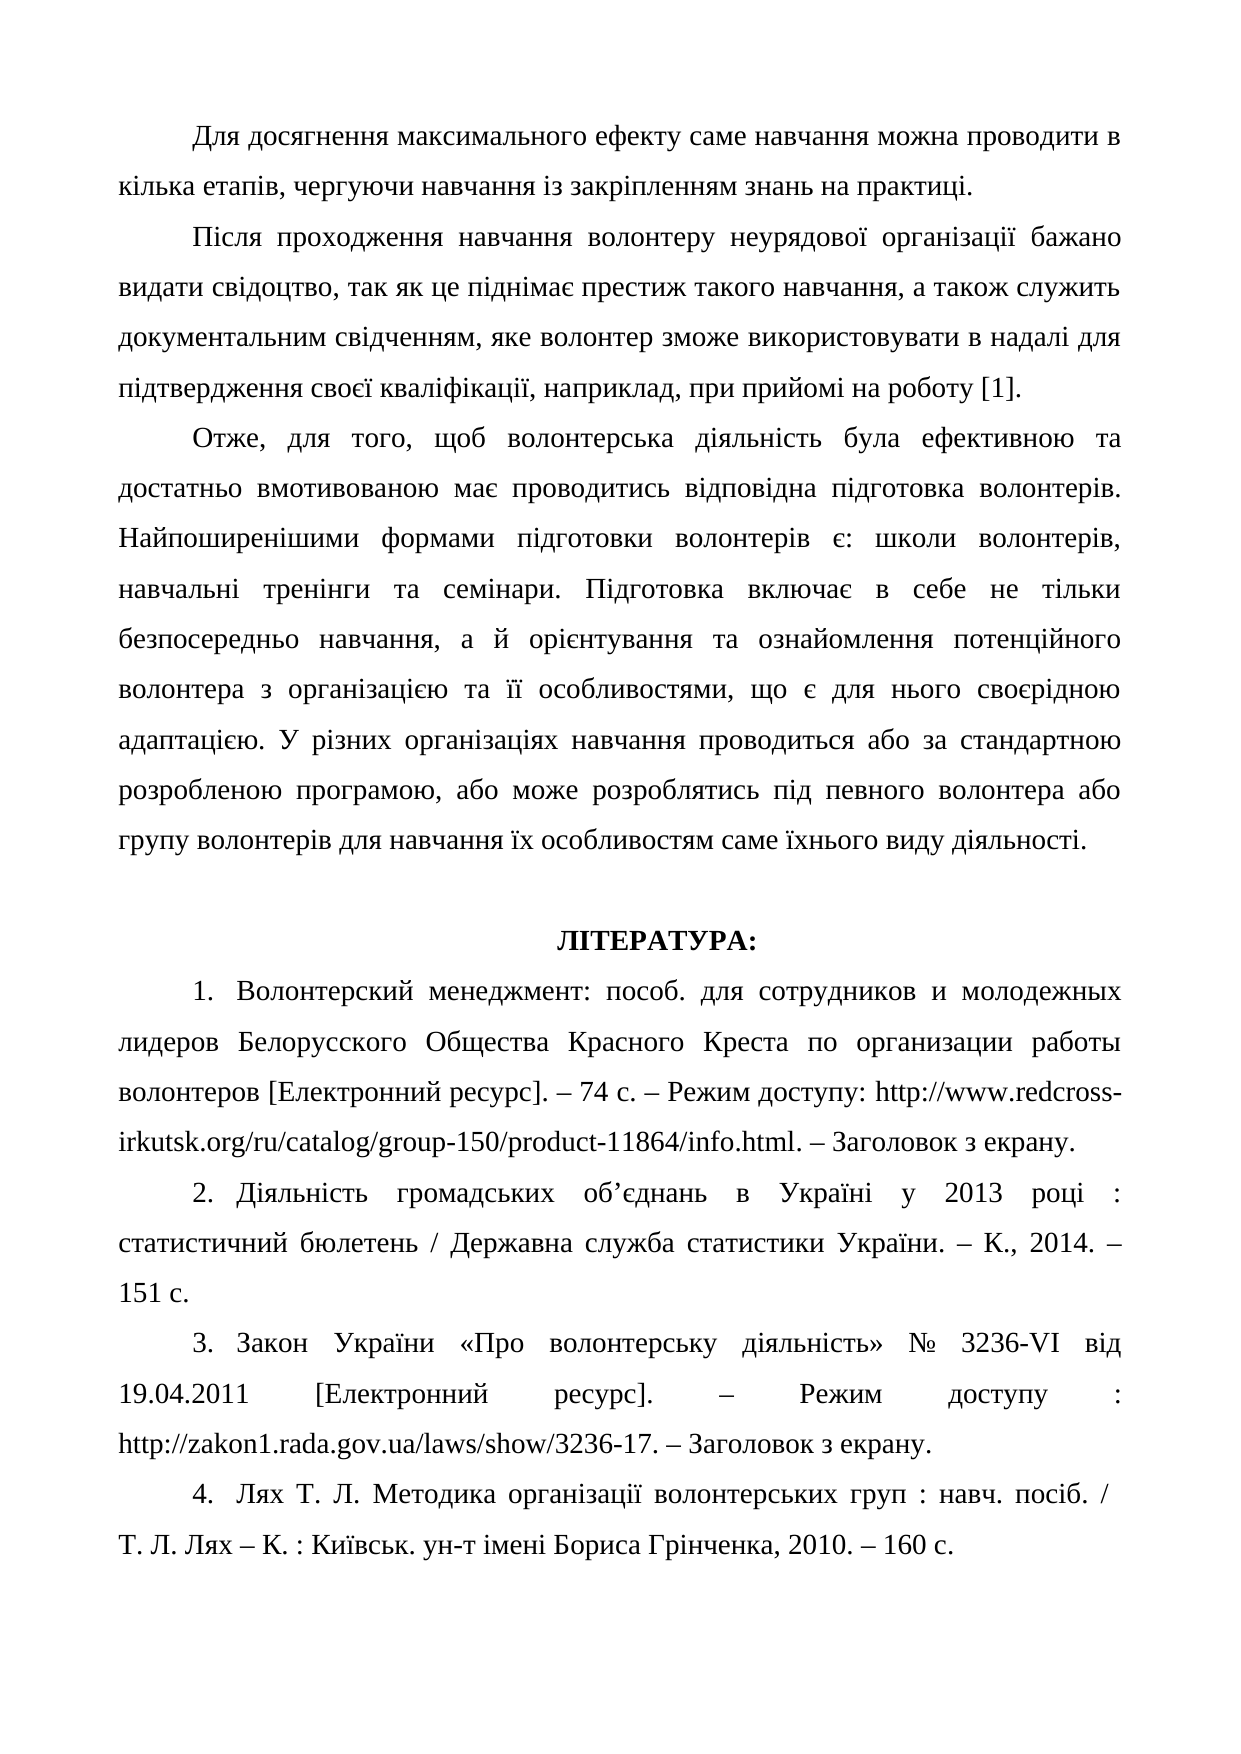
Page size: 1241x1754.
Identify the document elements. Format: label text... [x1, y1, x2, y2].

list Лях Т. Л. Методика організації волонтерських груп : навч. посіб. / Т. Л. Лях – К. : Київськ. ун-т імені Бориса Грінченка, 2010. – 160 с. [118, 1477, 1122, 1560]
text Отже, для того, щоб волонтерська діяльність була ефективною та достатньо вмотивованою має проводитись відповідна підготовка волонтерів. Найпоширенішими формами підготовки волонтерів є: школи волонтерів, навчальні тренінги та семінари. Підготовка включає в себе не тільки безпосередньо навчання, а й орієнтування та ознайомлення потенційного волонтера з організацією та її особливостями, що є для нього своєрідною адаптацією. У різних організаціях навчання проводиться або за стандартною розробленою програмою, або може розроблятись під певного волонтера або групу волонтерів для навчання їх особливостям саме їхнього виду діяльності. [118, 420, 1122, 856]
list Закон України «Про волонтерську діяльність» № 3236-VІ від 19.04.2011 [Електронний ресурс]. – Режим доступу : http://zakon1.rada.gov.ua/laws/show/3236-17. – Заголовок з екрану. [118, 1326, 1122, 1460]
text ЛІТЕРАТУРА: [118, 923, 1122, 957]
text Для досягнення максимального ефекту саме навчання можна проводити в кілька етапів, чергуючи навчання із закріпленням знань на практиці. [118, 118, 1122, 202]
list Волонтерский менеджмент: пособ. для сотрудников и молодежных лидеров Белорусского Общества Красного Креста по организации работы волонтеров [Електронний ресурс]. – 74 с. – Режим доступу: http://www.redcross-irkutsk.org/ru/catalog/group-150/product-11864/info.html. – Заголовок з екрану. [118, 973, 1122, 1158]
text Після проходження навчання волонтеру неурядової організації бажано видати свідоцтво, так як це піднімає престиж такого навчання, а також служить документальним свідченням, яке волонтер зможе використовувати в надалі для підтвердження своєї кваліфікації, наприклад, при прийомі на роботу [1]. [118, 219, 1122, 403]
list Діяльність громадських об’єднань в Україні у 2013 році : статистичний бюлетень / Державна служба статистики України. – К., 2014. – 151 с. [118, 1175, 1122, 1309]
